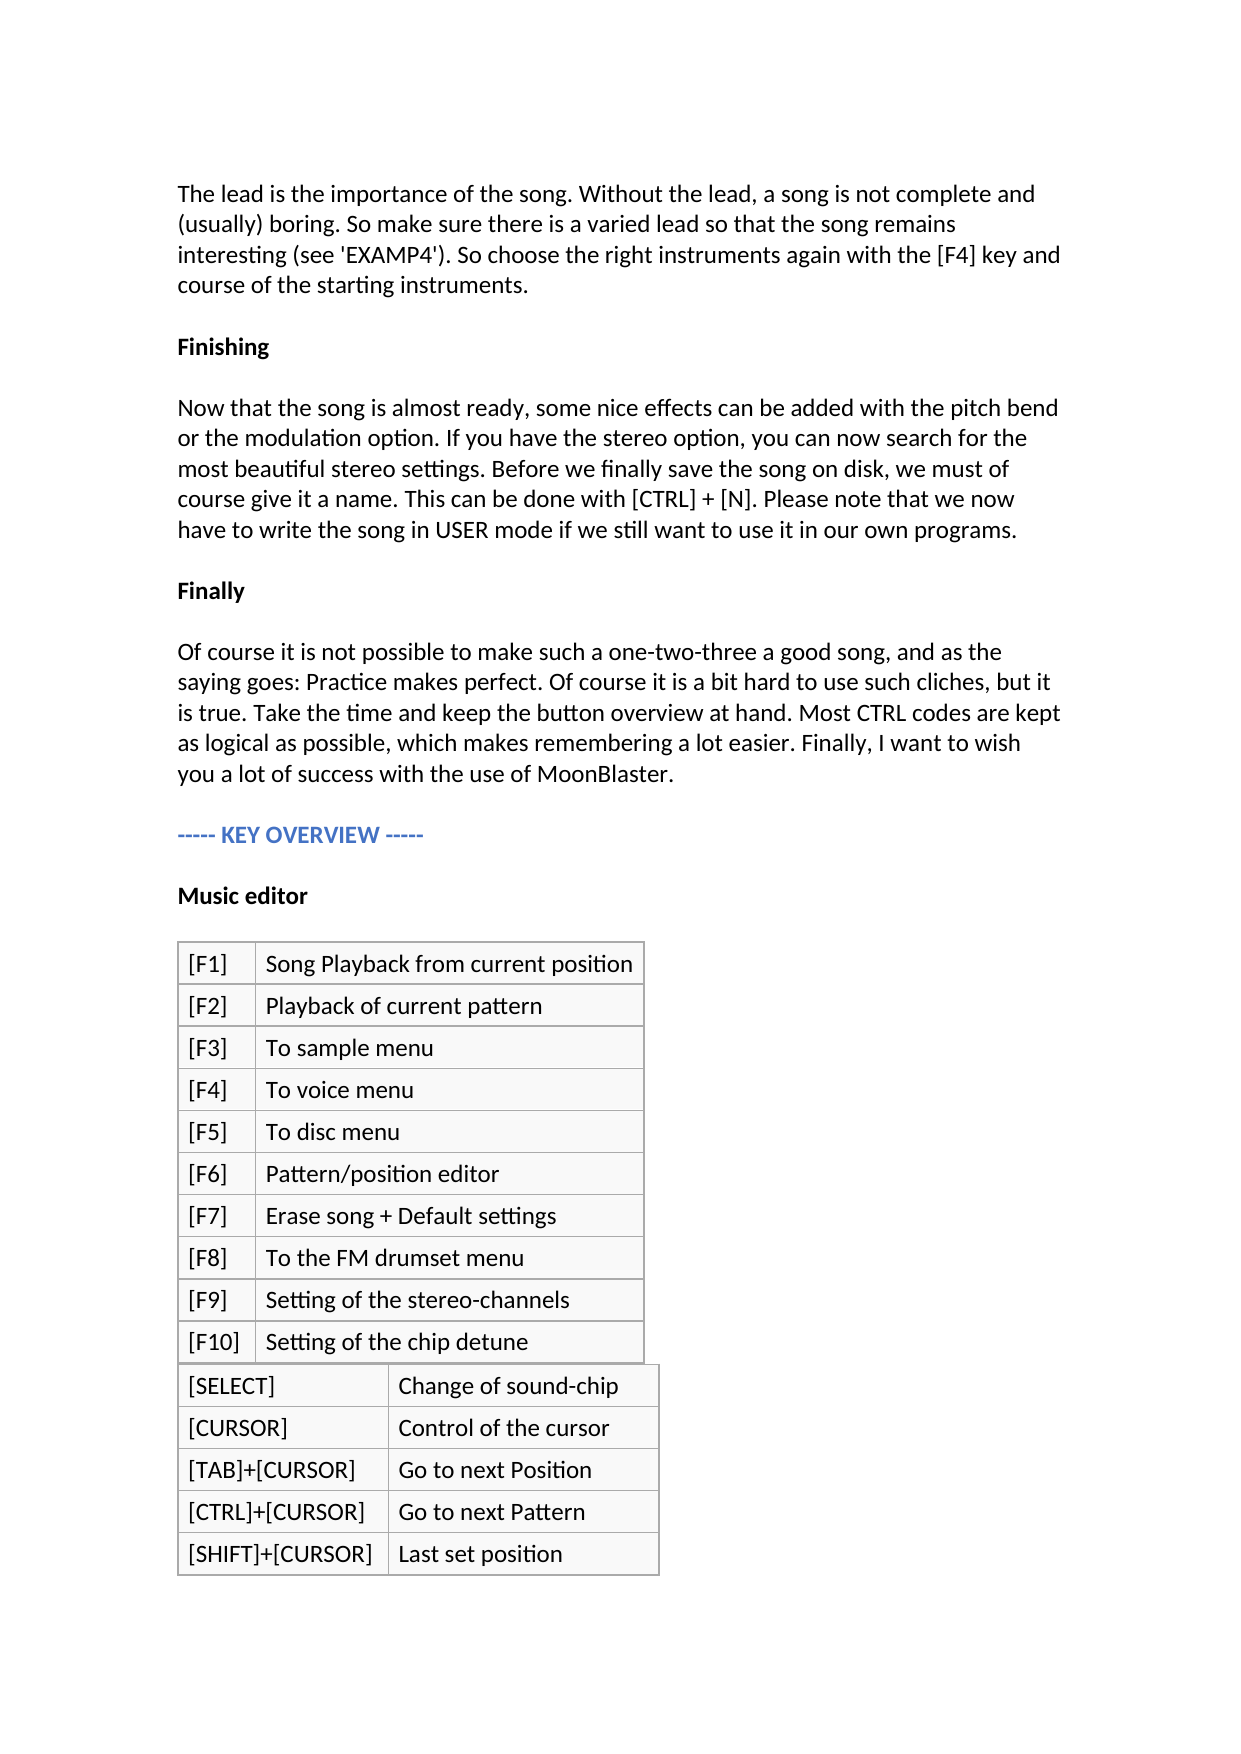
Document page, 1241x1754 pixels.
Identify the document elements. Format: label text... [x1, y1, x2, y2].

table_cell Go to next Position [389, 1449, 658, 1490]
table_cell [F7] [179, 1195, 255, 1236]
text Now that the song is almost ready, some nice effects can be added with the pitch bend or the modulation option. If you have the stereo option, you can now search for the most beautiful stereo settings. Before we finally save the song on disk, we must of course give it a name. This can be done with [CTRL] + [N]. Please note that we now have to write the song in USER mode if we still want to use it in our own programs. [177, 392, 1063, 544]
text Music editor [177, 880, 1063, 911]
table_cell To the FM drumset menu [256, 1237, 643, 1278]
table_cell Playback of current pattern [256, 985, 643, 1025]
table_cell [SHIFT]+[CURSOR] [179, 1533, 388, 1574]
table_header [F1] [179, 943, 255, 983]
table_header [SELECT] [179, 1365, 388, 1406]
table_cell Setting of the chip detune [256, 1322, 643, 1362]
table_cell Last set position [389, 1533, 658, 1574]
table_cell [F2] [179, 985, 255, 1025]
table_cell Setting of the stereo-channels [256, 1280, 643, 1320]
text Of course it is not possible to make such a one-two-three a good song, and as the saying goes: Practice makes perfect. Of course it is a bit hard to use such cliches, but it is true. Take the time and keep the button overview at hand. Most CTRL codes are kept as logical as possible, which makes remembering a lot easier. Finally, I want to wish you a lot of success with the use of MoonBlaster. [177, 636, 1063, 788]
table_cell [F9] [179, 1280, 255, 1320]
table_cell Go to next Pattern [389, 1491, 658, 1532]
table_cell [F3] [179, 1027, 255, 1067]
table_cell [TAB]+[CURSOR] [179, 1449, 388, 1490]
text Finally [177, 575, 1063, 605]
table_header Song Playback from current position [256, 943, 643, 983]
text The lead is the importance of the song. Without the lead, a song is not complete and (usually) boring. So make sure there is a varied lead so that the song remains interesting (see 'EXAMP4'). So choose the right instruments again with the [F4] key and course of the starting instruments. [177, 178, 1063, 300]
table_cell [CURSOR] [179, 1407, 388, 1448]
table_header Change of sound-chip [389, 1365, 658, 1406]
table_cell To sample menu [256, 1027, 643, 1067]
table_cell [F4] [179, 1069, 255, 1109]
table_cell [F6] [179, 1153, 255, 1194]
table_cell Control of the cursor [389, 1407, 658, 1448]
table_cell Erase song + Default settings [256, 1195, 643, 1236]
table_cell [F10] [179, 1322, 255, 1362]
table_cell To disc menu [256, 1111, 643, 1152]
text ----- KEY OVERVIEW ----- [177, 819, 1063, 849]
table_cell Pattern/position editor [256, 1153, 643, 1194]
text Finishing [177, 331, 1063, 361]
table_cell [CTRL]+[CURSOR] [179, 1491, 388, 1532]
table_cell [F5] [179, 1111, 255, 1152]
table_cell [F8] [179, 1237, 255, 1278]
table_cell To voice menu [256, 1069, 643, 1109]
